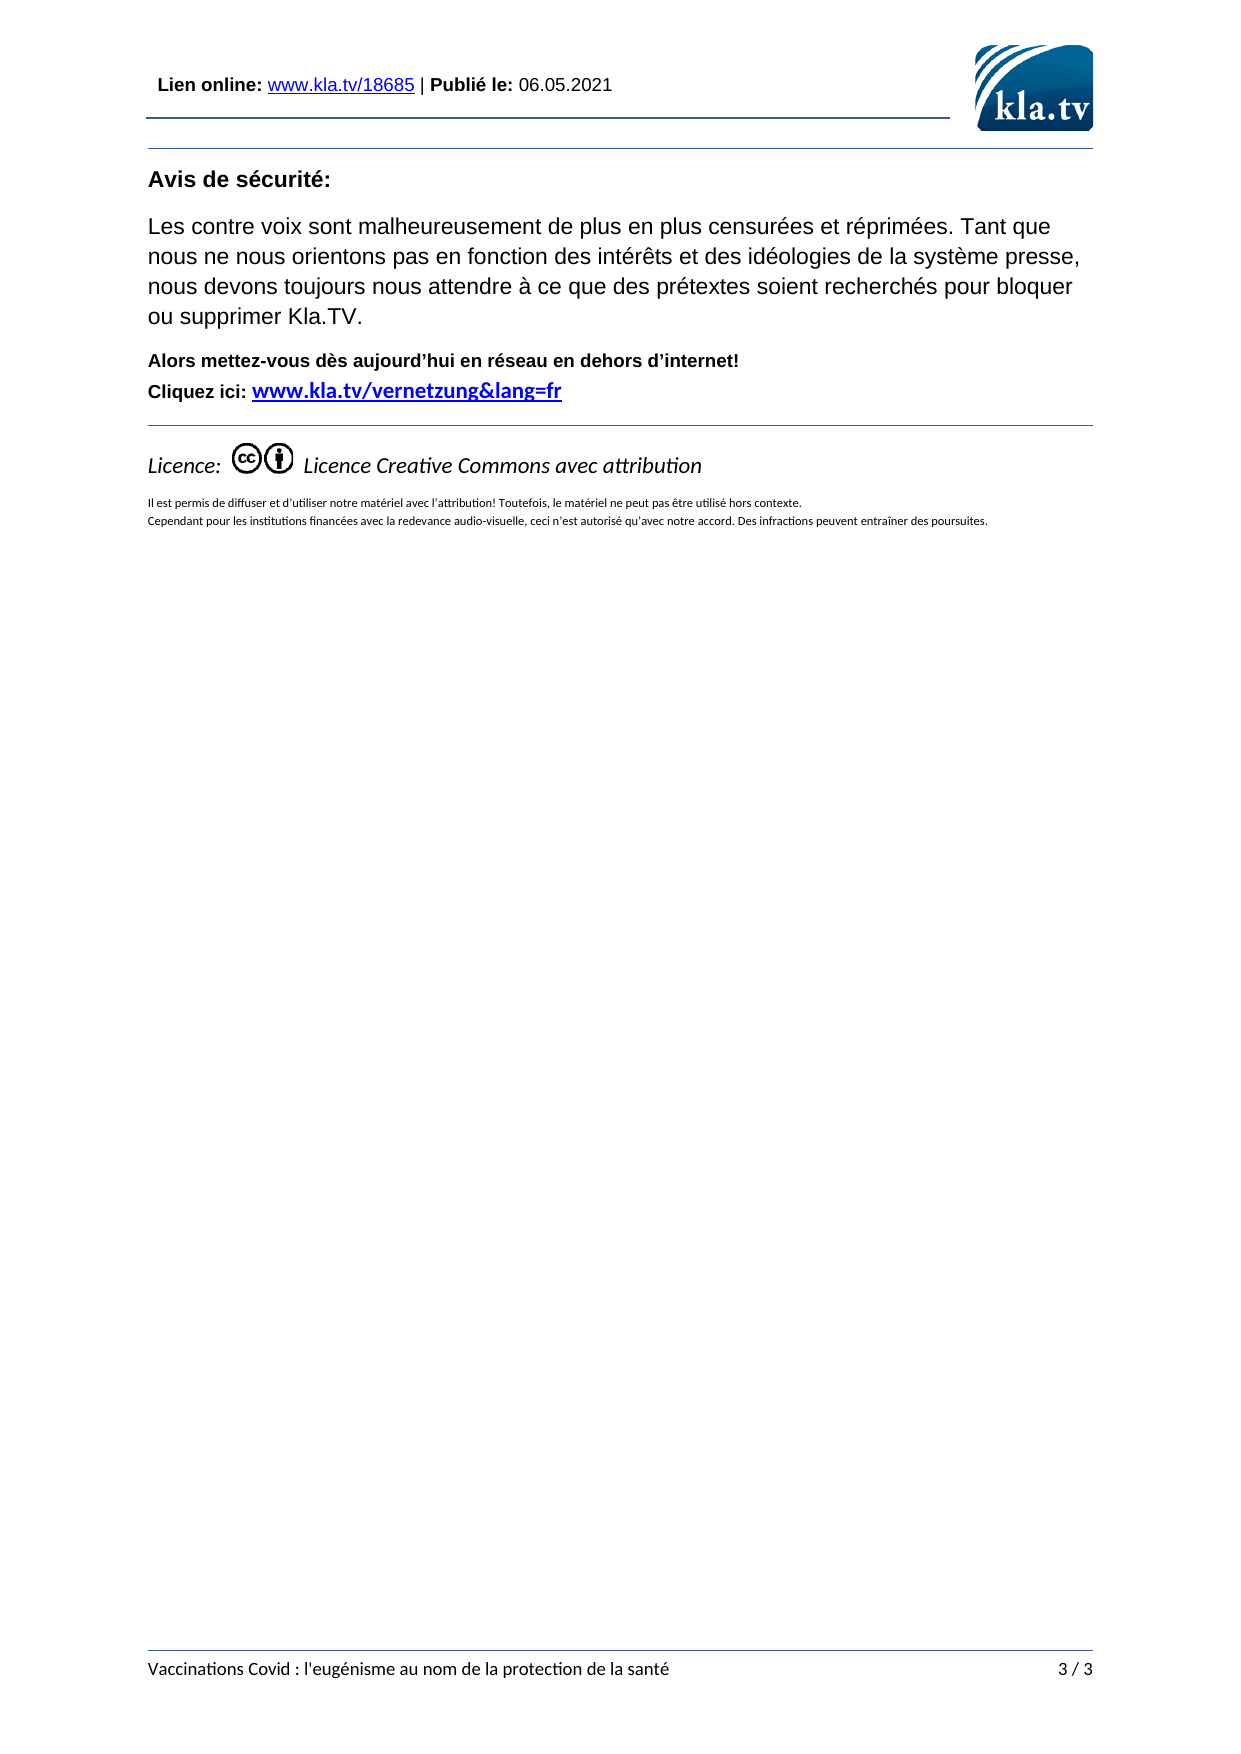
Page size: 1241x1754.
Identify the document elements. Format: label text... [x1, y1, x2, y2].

text Il est permis de diffuser et d’utiliser notre matériel avec l’attribution! Toutefois, le matériel ne peut pas être utilisé hors contexte. Cependant pour les institutions financées avec la redevance audio-visuelle, ceci n’est autorisé qu’avec notre accord. Des infractions peuvent entraîner des poursuites. [148, 496, 1093, 528]
picture [974, 45, 1093, 130]
picture [231, 443, 294, 474]
text Avis de sécurité: [148, 149, 1093, 192]
text Licence: Licence Creative Commons avec attribution [148, 426, 1093, 479]
text Alors mettez-vous dès aujourd’hui en réseau en dehors d’internet! Cliquez ici: www.kla.tv/vernetzung&lang=fr [148, 350, 1093, 404]
picture [1084, 45, 1093, 51]
text Les contre voix sont malheureusement de plus en plus censurées et réprimées. Tant que nous ne nous orientons pas en fonction des intérêts et des idéologies de la système presse, nous devons toujours nous attendre à ce que des prétextes soient recherchés pour bloquer ou supprimer Kla.TV. [148, 213, 1093, 330]
